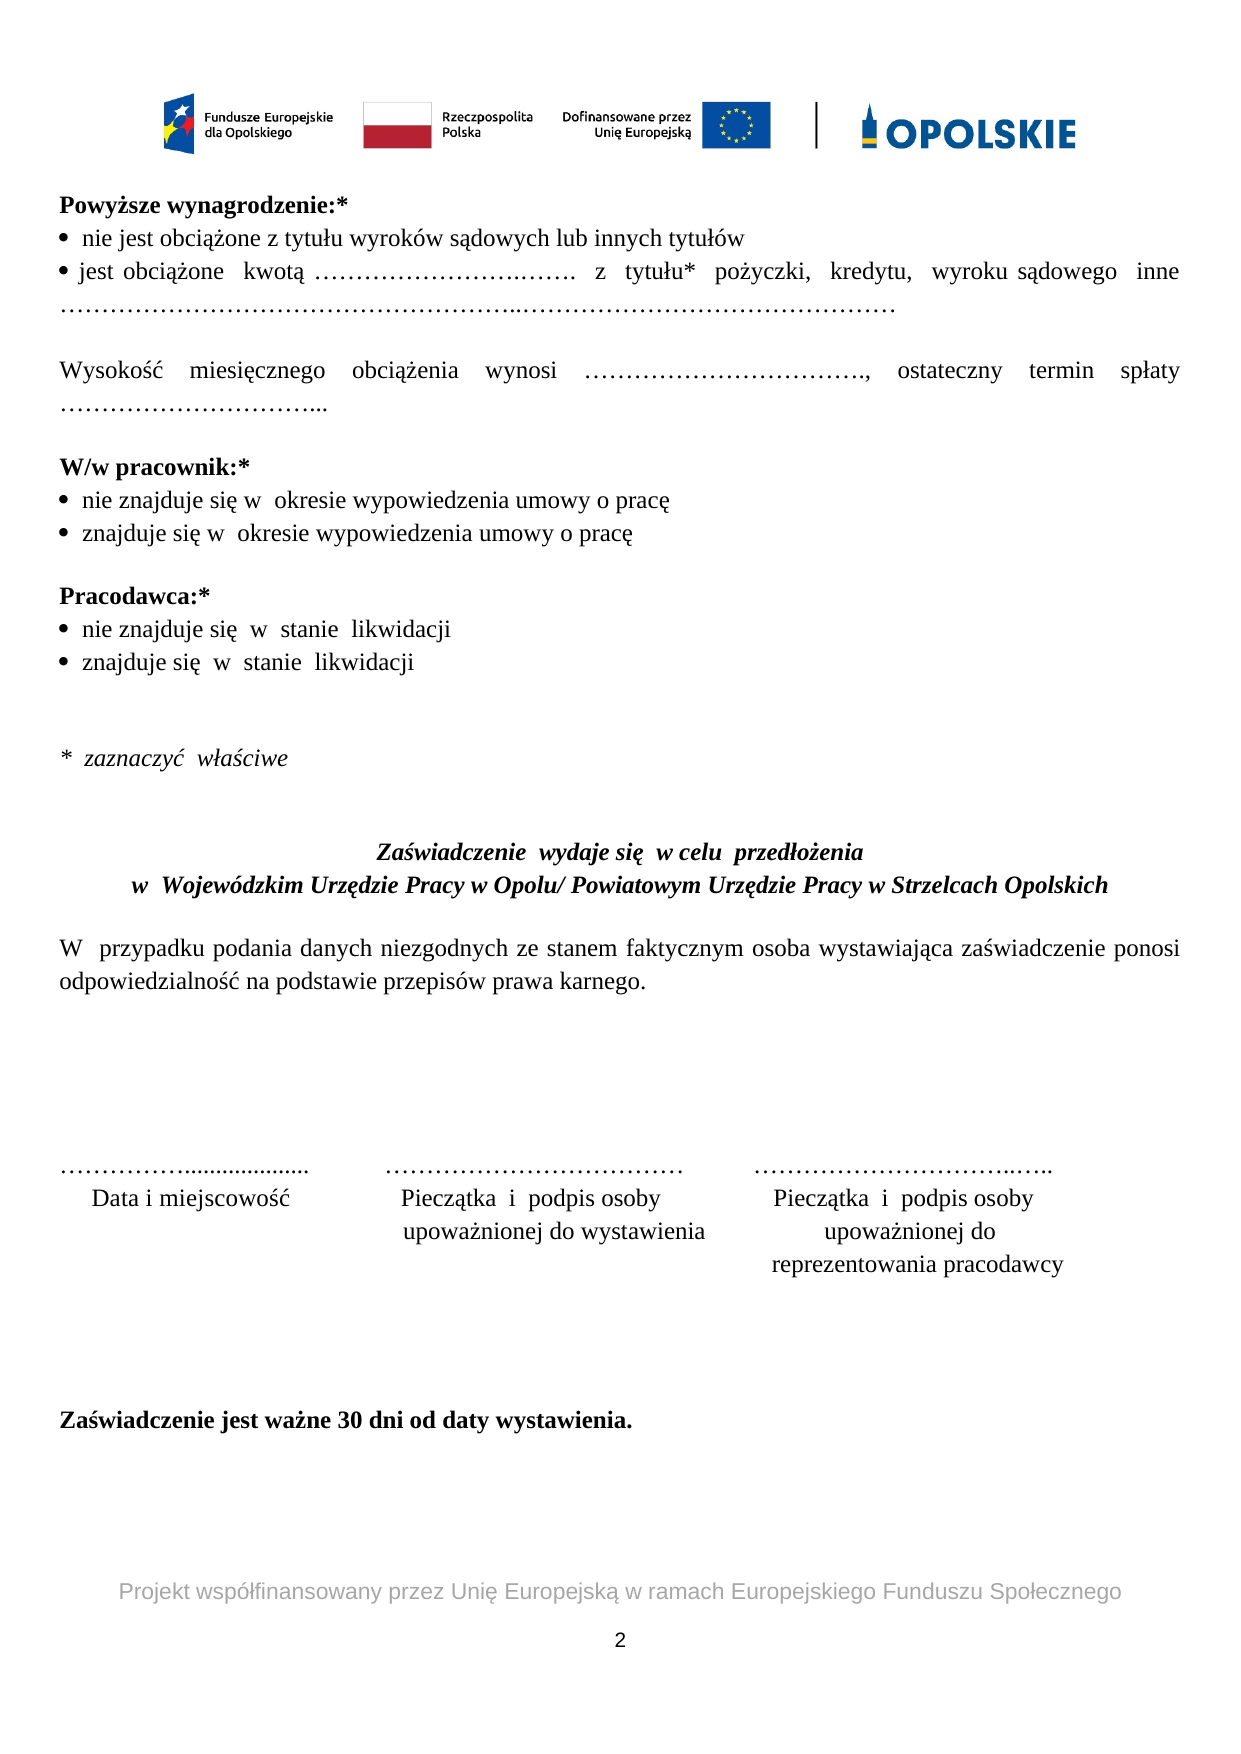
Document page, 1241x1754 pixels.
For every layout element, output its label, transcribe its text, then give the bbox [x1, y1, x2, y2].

text Zaświadczenie wydaje się w celu przedłożenia [59, 837, 1181, 866]
text …………….................... ……………………………… …………………………..….. [59, 1150, 1181, 1179]
text znajduje się w stanie likwidacji [59, 647, 1181, 676]
text W/w pracownik:* [59, 452, 1181, 481]
text jest obciążone kwotą …………………….……. z tytułu* pożyczki, ⁭ kredytu, ⁭ wyroku sądowego ⁭ inne ………………………………………………..……………………………………… [59, 256, 1181, 318]
text W przypadku podania danych niezgodnych ze stanem faktycznym osoba wystawiająca zaświadczenie ponosi odpowiedzialność na podstawie przepisów prawa karnego. [59, 933, 1181, 995]
text Zaświadczenie jest ważne 30 dni od daty wystawienia. [59, 1405, 1181, 1434]
text Powyższe wynagrodzenie:* [59, 190, 1181, 219]
text nie znajduje się w okresie wypowiedzenia umowy o pracę [59, 485, 1181, 513]
text reprezentowania pracodawcy [59, 1249, 1181, 1278]
text * zaznaczyć właściwe [59, 743, 1181, 772]
picture [148, 73, 1092, 171]
text nie znajduje się w stanie likwidacji [59, 614, 1181, 643]
text w Wojewódzkim Urzędzie Pracy w Opolu/ Powiatowym Urzędzie Pracy w Strzelcach Opolskich [59, 870, 1181, 898]
text upoważnionej do wystawienia upoważnionej do [59, 1216, 1181, 1245]
text Data i miejscowość Pieczątka i podpis osoby Pieczątka i podpis osoby [59, 1183, 1181, 1212]
text Pracodawca:* [59, 581, 1181, 610]
text Wysokość miesięcznego obciążenia wynosi ……………………………., ostateczny termin spłaty …………………………... [59, 356, 1181, 417]
text znajduje się w okresie wypowiedzenia umowy o pracę [59, 518, 1181, 547]
text nie jest obciążone z tytułu wyroków sądowych lub innych tytułów [59, 223, 1181, 252]
